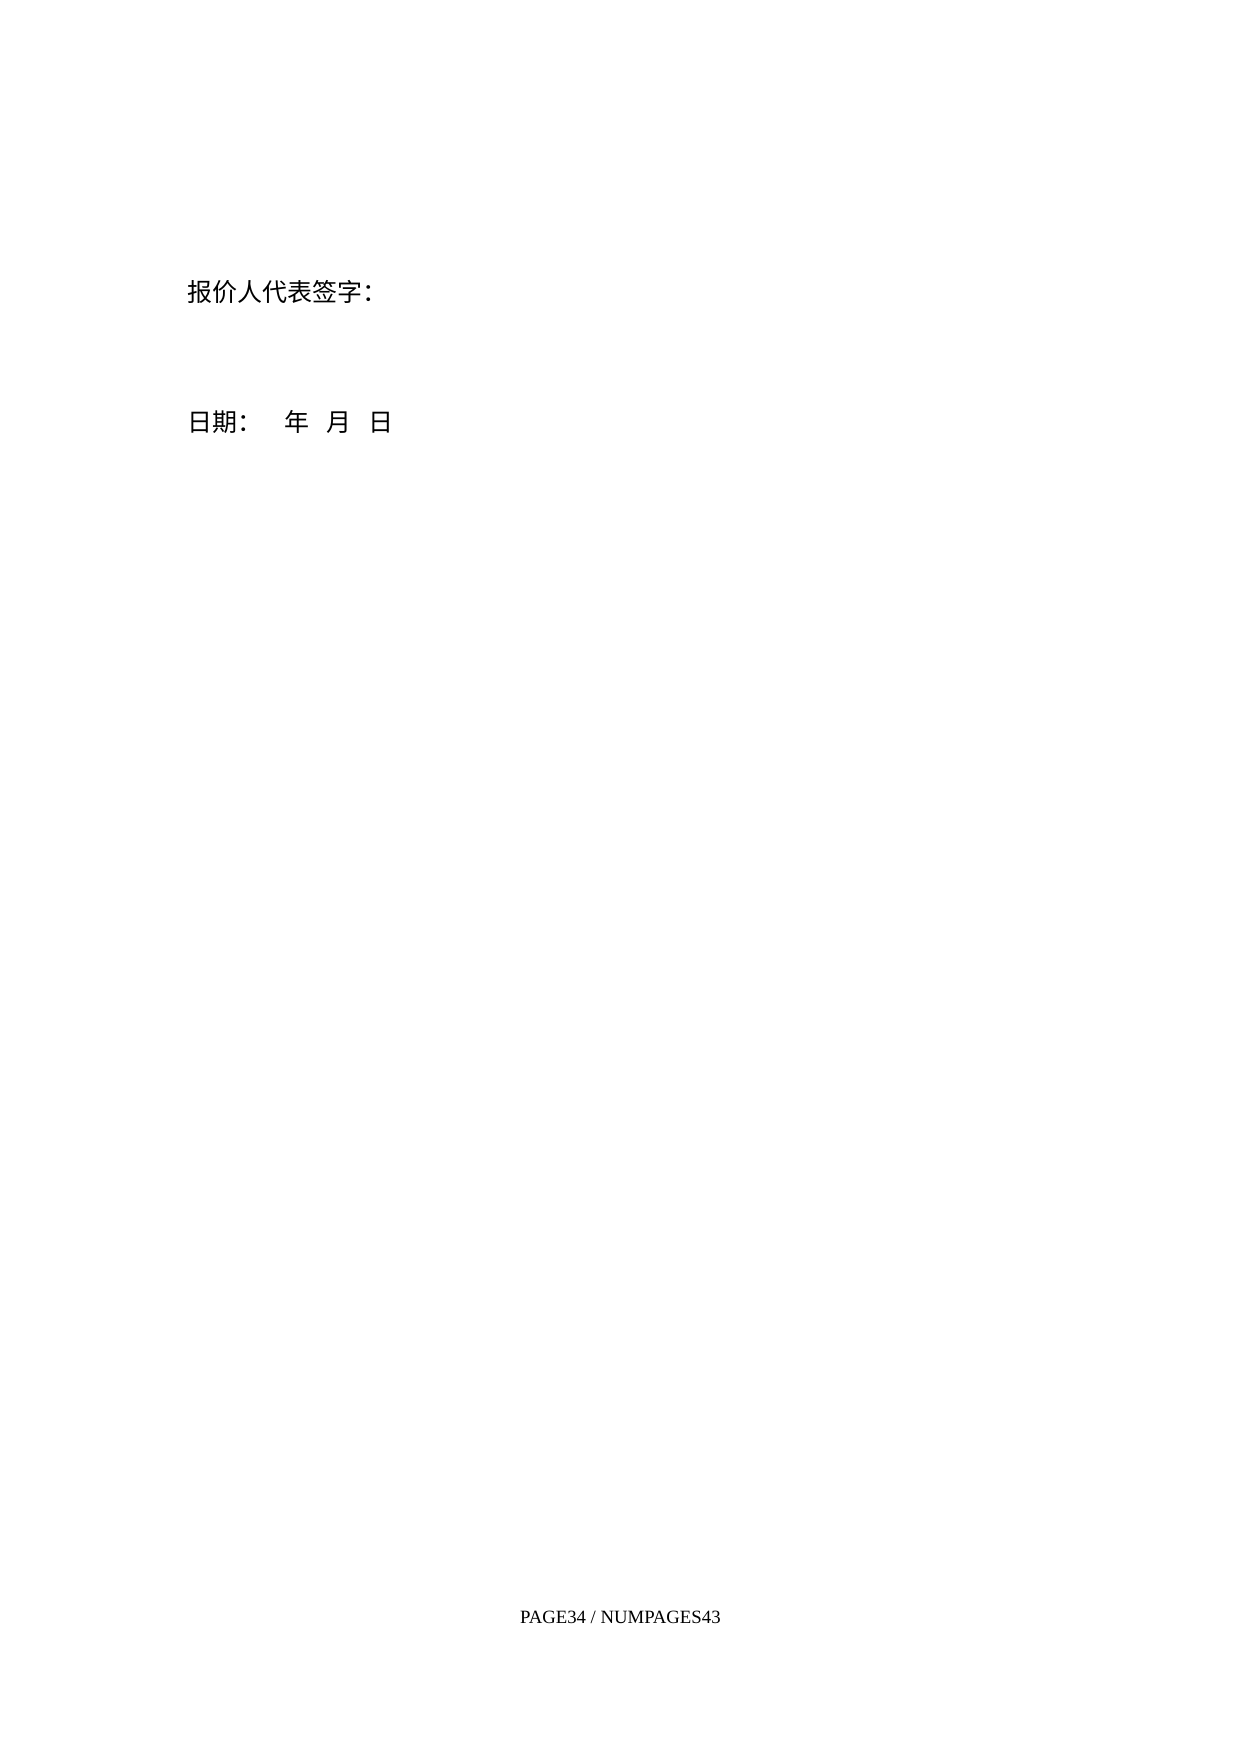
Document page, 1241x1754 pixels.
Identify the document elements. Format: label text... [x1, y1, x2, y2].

text 日期： 年 月 日 [187, 388, 1053, 453]
text 报价人代表签字： [187, 258, 1053, 323]
